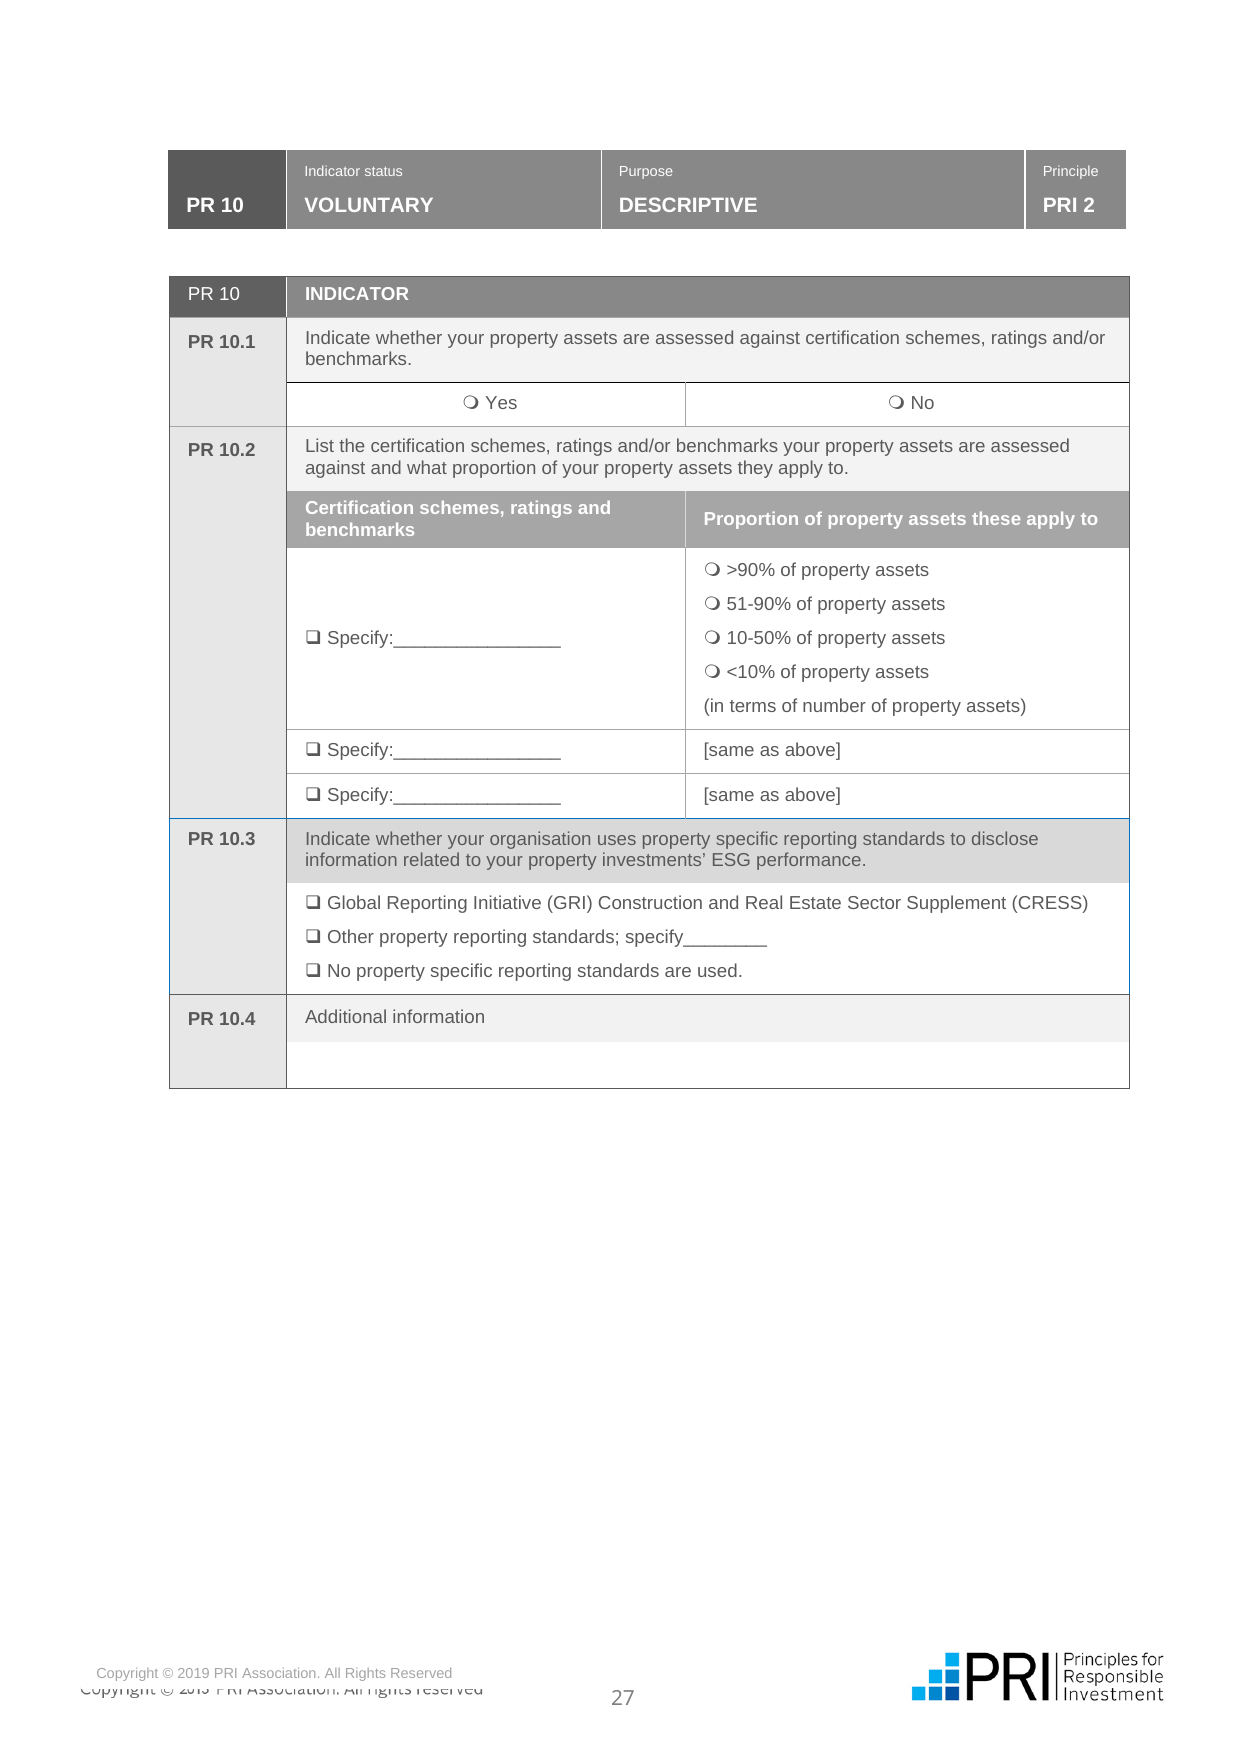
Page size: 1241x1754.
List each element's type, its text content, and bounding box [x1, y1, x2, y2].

table_cell PR 10.1 [170, 318, 286, 426]
table_cell DESCRIPTIVE [602, 186, 1024, 229]
table_cell VOLUNTARY [287, 186, 601, 229]
table_cell [same as above] [686, 774, 1129, 818]
table_cell [287, 1042, 1129, 1088]
table_cell Specify:________________ [287, 548, 685, 729]
table_cell Yes [287, 383, 685, 426]
table_cell PR 10.4 [170, 995, 286, 1042]
table_cell Certification schemes, ratings and benchmarks [287, 491, 685, 547]
table_header Principle [1026, 150, 1126, 186]
table_header [168, 150, 286, 186]
table_header INDICATOR [287, 277, 1129, 317]
table_header Indicator status [287, 150, 601, 186]
table_cell PR 10.3 [170, 819, 286, 883]
table_header Purpose [602, 150, 1024, 186]
table_cell [170, 491, 286, 818]
table_header PR 10 [170, 277, 286, 317]
table_cell No [686, 383, 1129, 426]
table_cell Indicate whether your property assets are assessed against certification schemes, ratings and/or benchmarks. [287, 318, 1129, 382]
table_cell [170, 883, 286, 994]
table_cell PR 10.2 [170, 427, 286, 491]
table_cell Indicate whether your organisation uses property specific reporting standards to disclose information related to your property investments’ ESG performance. [287, 819, 1129, 883]
table_cell PR 10 [168, 186, 286, 229]
table_cell Global Reporting Initiative (GRI) Construction and Real Estate Sector Supplement (CRESS) Other property reporting standards; specify________ No property specific reporting standards are used. [287, 883, 1129, 994]
table_cell Proportion of property assets these apply to [686, 491, 1129, 547]
table_cell Specify:________________ [287, 774, 685, 818]
table_cell >90% of property assets 51-90% of property assets 10-50% of property assets <10% of property assets (in terms of number of property assets) [686, 548, 1129, 729]
picture [0, 1557, 1241, 1751]
table_cell PRI 2 [1026, 186, 1126, 229]
table_cell Specify:________________ [287, 730, 685, 773]
table_cell List the certification schemes, ratings and/or benchmarks your property assets are assessed against and what proportion of your property assets they apply to. [287, 427, 1129, 491]
table_cell [same as above] [686, 730, 1129, 773]
table_cell Additional information [287, 995, 1129, 1042]
table_cell [170, 1042, 286, 1088]
